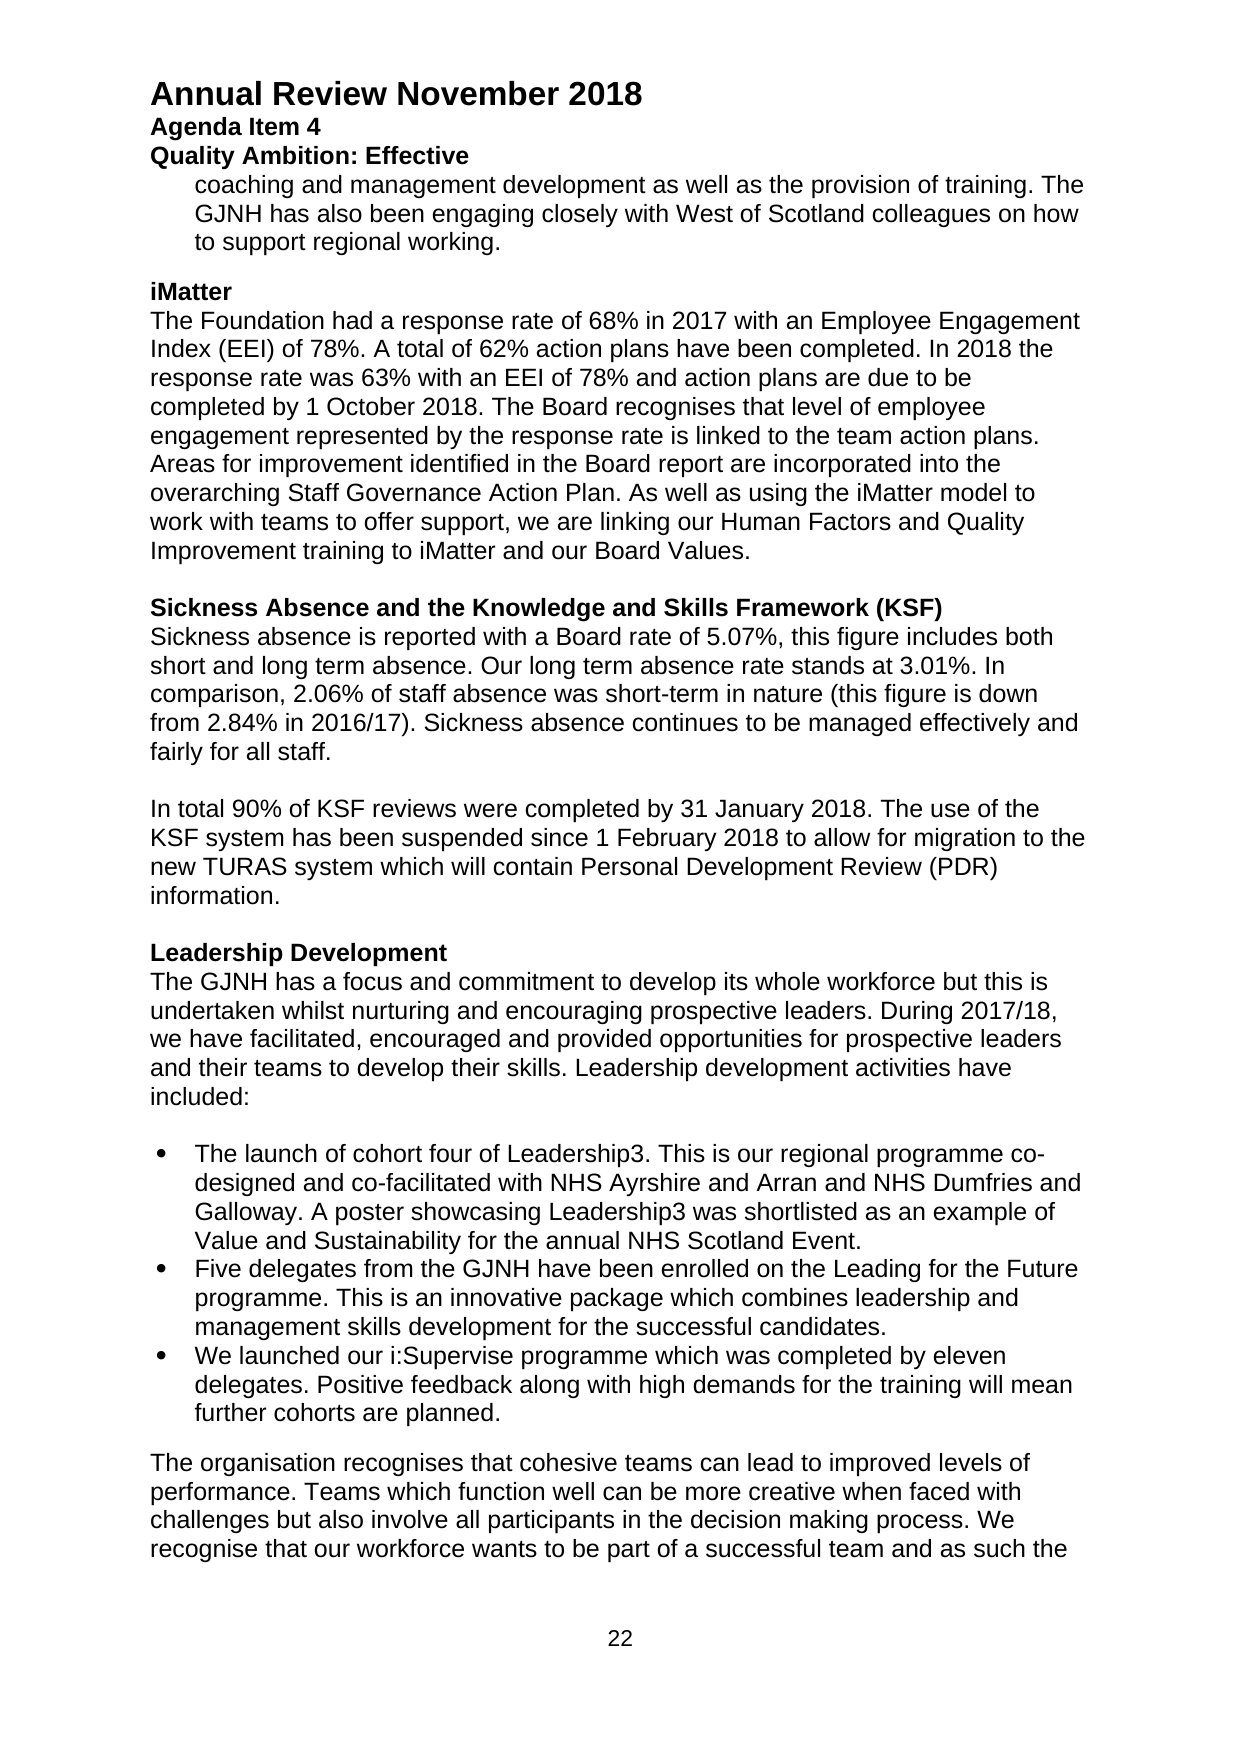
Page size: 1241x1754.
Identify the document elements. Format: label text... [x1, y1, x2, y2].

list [157, 170, 1095, 256]
text In total 90% of KSF reviews were completed by 31 January 2018. The use of the KSF system has been suspended since 1 February 2018 to allow for migration to the new TURAS system which will contain Personal Development Review (PDR) information. [150, 794, 1095, 909]
text Leadership Development [150, 938, 1095, 967]
list The launch of cohort four of Leadership3. This is our regional programme co-designed and co-facilitated with NHS Ayrshire and Arran and NHS Dumfries and Galloway. A poster showcasing Leadership3 was shortlisted as an example of Value and Sustainability for the annual NHS Scotland Event. [157, 1139, 1095, 1254]
text Sickness absence is reported with a Board rate of 5.07%, this figure includes both short and long term absence. Our long term absence rate stands at 3.01%. In comparison, 2.06% of staff absence was short-term in nature (this figure is down from 2.84% in 2016/17). Sickness absence continues to be managed effectively and fairly for all staff. [150, 622, 1095, 766]
text The GJNH has a focus and commitment to develop its whole workforce but this is undertaken whilst nurturing and encouraging prospective leaders. During 2017/18, we have facilitated, encouraged and provided opportunities for prospective leaders and their teams to develop their skills. Leadership development activities have included: [150, 967, 1095, 1111]
text Sickness Absence and the Knowledge and Skills Framework (KSF) [150, 593, 1095, 622]
list Five delegates from the GJNH have been enrolled on the Leading for the Future programme. This is an innovative package which combines leadership and management skills development for the successful candidates. [157, 1254, 1095, 1341]
text The Foundation had a response rate of 68% in 2017 with an Employee Engagement Index (EEI) of 78%. A total of 62% action plans have been completed. In 2018 the response rate was 63% with an EEI of 78% and action plans are due to be completed by 1 October 2018. The Board recognises that level of employee engagement represented by the response rate is linked to the team action plans. Areas for improvement identified in the Board report are incorporated into the overarching Staff Governance Action Plan. As well as using the iMatter model to work with teams to offer support, we are linking our Human Factors and Quality Improvement training to iMatter and our Board Values. [150, 306, 1095, 564]
text The organisation recognises that cohesive teams can lead to improved levels of performance. Teams which function well can be more creative when faced with challenges but also involve all participants in the decision making process. We recognise that our workforce wants to be part of a successful team and as such the [150, 1448, 1095, 1563]
list We launched our i:Supervise programme which was completed by eleven delegates. Positive feedback along with high demands for the training will mean further cohorts are planned. [157, 1341, 1095, 1427]
text iMatter [150, 277, 1095, 306]
